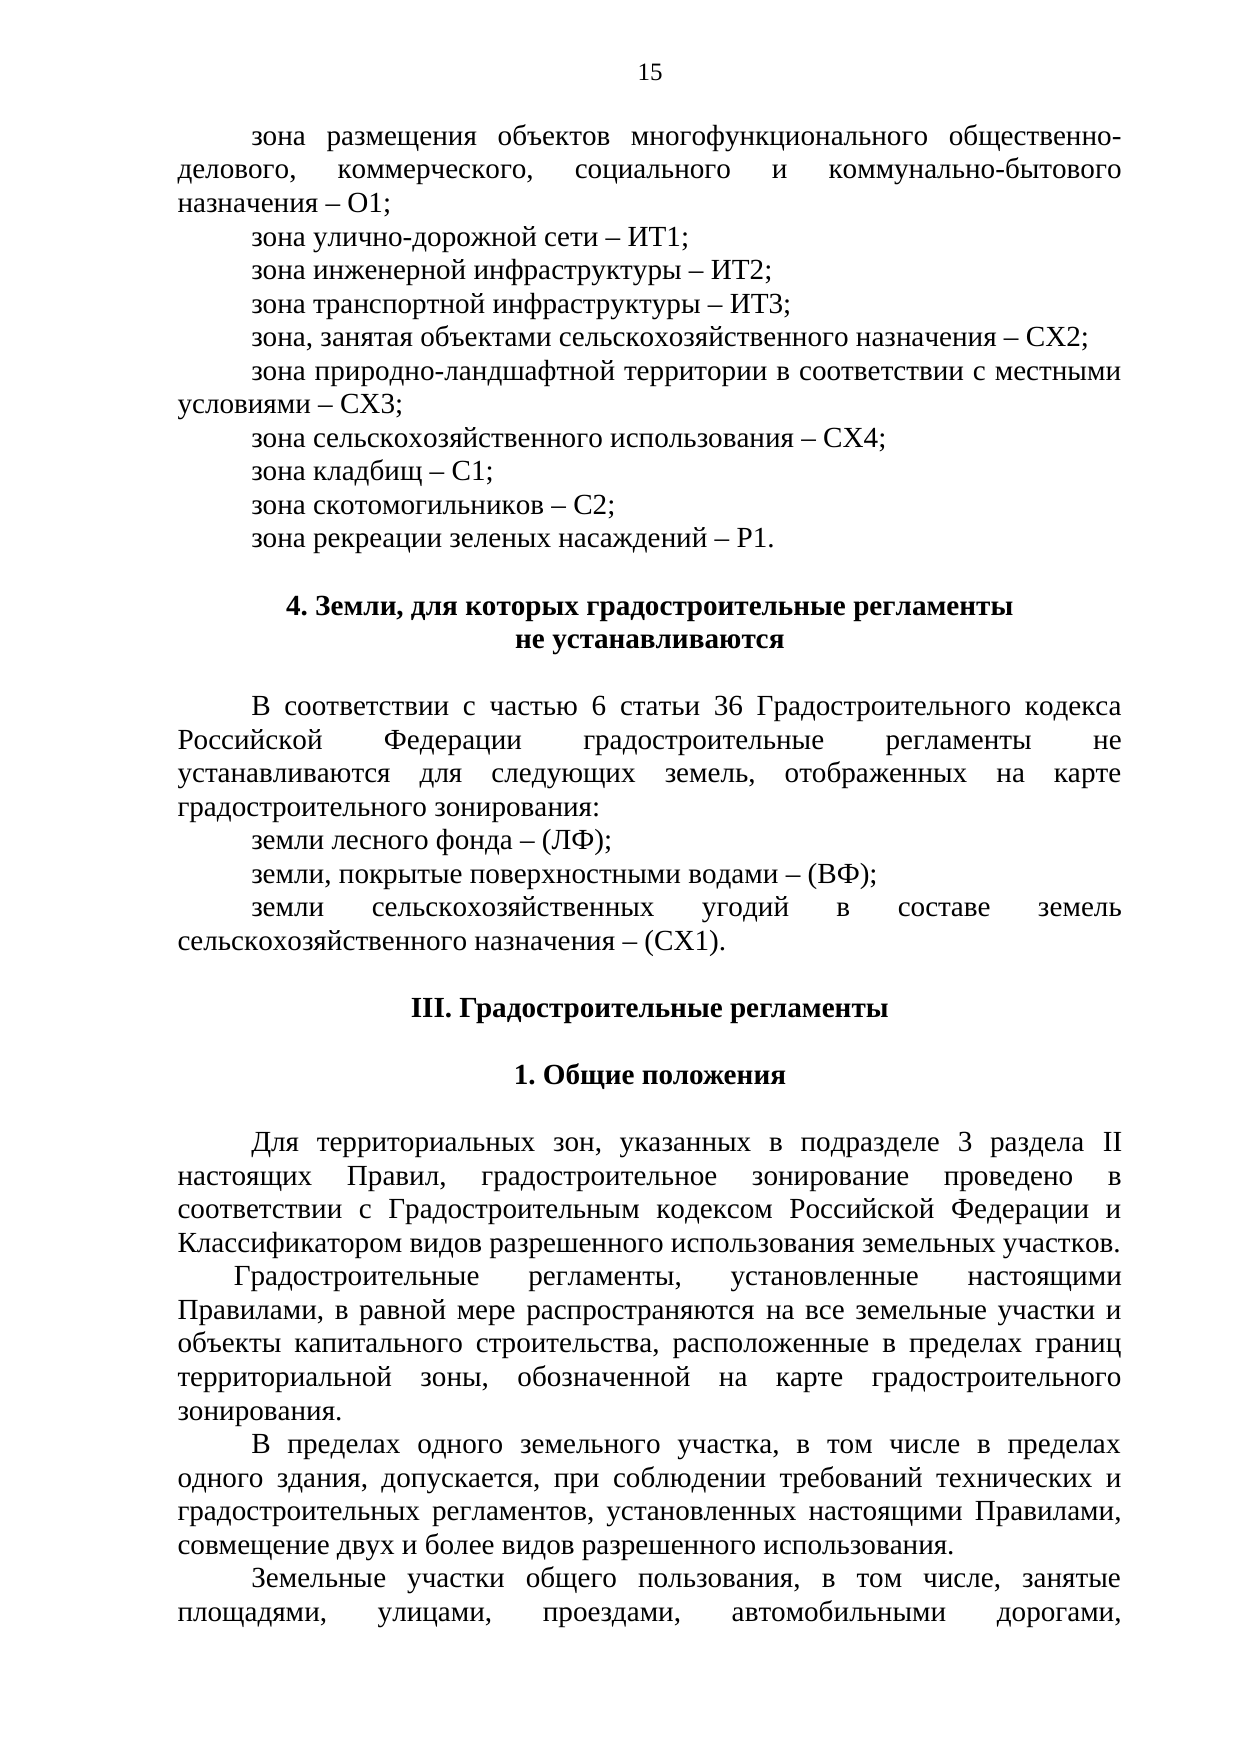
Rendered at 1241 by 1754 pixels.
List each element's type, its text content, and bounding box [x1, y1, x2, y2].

text зона кладбищ – С1; [177, 453, 1122, 487]
text 4. Земли, для которых градостроительные регламенты [177, 588, 1122, 621]
text зона инженерной инфраструктуры – ИТ2; [177, 252, 1122, 286]
text зона скотомогильников – С2; [177, 487, 1122, 521]
text зона размещения объектов многофункционального общественно-делового, коммерческого, социального и коммунально-бытового назначения – О1; [177, 118, 1122, 219]
text III. Градостроительные регламенты [177, 990, 1122, 1024]
text зона транспортной инфраструктуры – ИТ3; [177, 286, 1122, 319]
text не устанавливаются [177, 621, 1122, 655]
text зона сельскохозяйственного использования – СХ4; [177, 420, 1122, 453]
text Для территориальных зон, указанных в подразделе 3 раздела II настоящих Правил, градостроительное зонирование проведено в соответствии с Градостроительным кодексом Российской Федерации и Классификатором видов разрешенного использования земельных участков. [177, 1124, 1122, 1258]
text зона, занятая объектами сельскохозяйственного назначения – СХ2; [177, 319, 1122, 353]
text В соответствии с частью 6 статьи 36 Градостроительного кодекса Российской Федерации градостроительные регламенты не устанавливаются для следующих земель, отображенных на карте градостроительного зонирования: [177, 688, 1122, 822]
text земли сельскохозяйственных угодий в составе земель сельскохозяйственного назначения – (СХ1). [177, 889, 1122, 957]
text земли, покрытые поверхностными водами – (ВФ); [177, 856, 1122, 889]
text В пределах одного земельного участка, в том числе в пределах одного здания, допускается, при соблюдении требований технических и градостроительных регламентов, установленных настоящими Правилами, совмещение двух и более видов разрешенного использования. [177, 1426, 1122, 1560]
text Градостроительные регламенты, установленные настоящими Правилами, в равной мере распространяются на все земельные участки и объекты капитального строительства, расположенные в пределах границ территориальной зоны, обозначенной на карте градостроительного зонирования. [177, 1258, 1122, 1426]
text земли лесного фонда – (ЛФ); [177, 822, 1122, 856]
text зона природно-ландшафтной территории в соответствии с местными условиями – СХ3; [177, 353, 1122, 420]
text зона улично-дорожной сети – ИТ1; [177, 219, 1122, 252]
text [177, 1560, 1122, 1627]
text зона рекреации зеленых насаждений – Р1. [177, 521, 1122, 554]
text 1. Общие положения [177, 1057, 1122, 1091]
